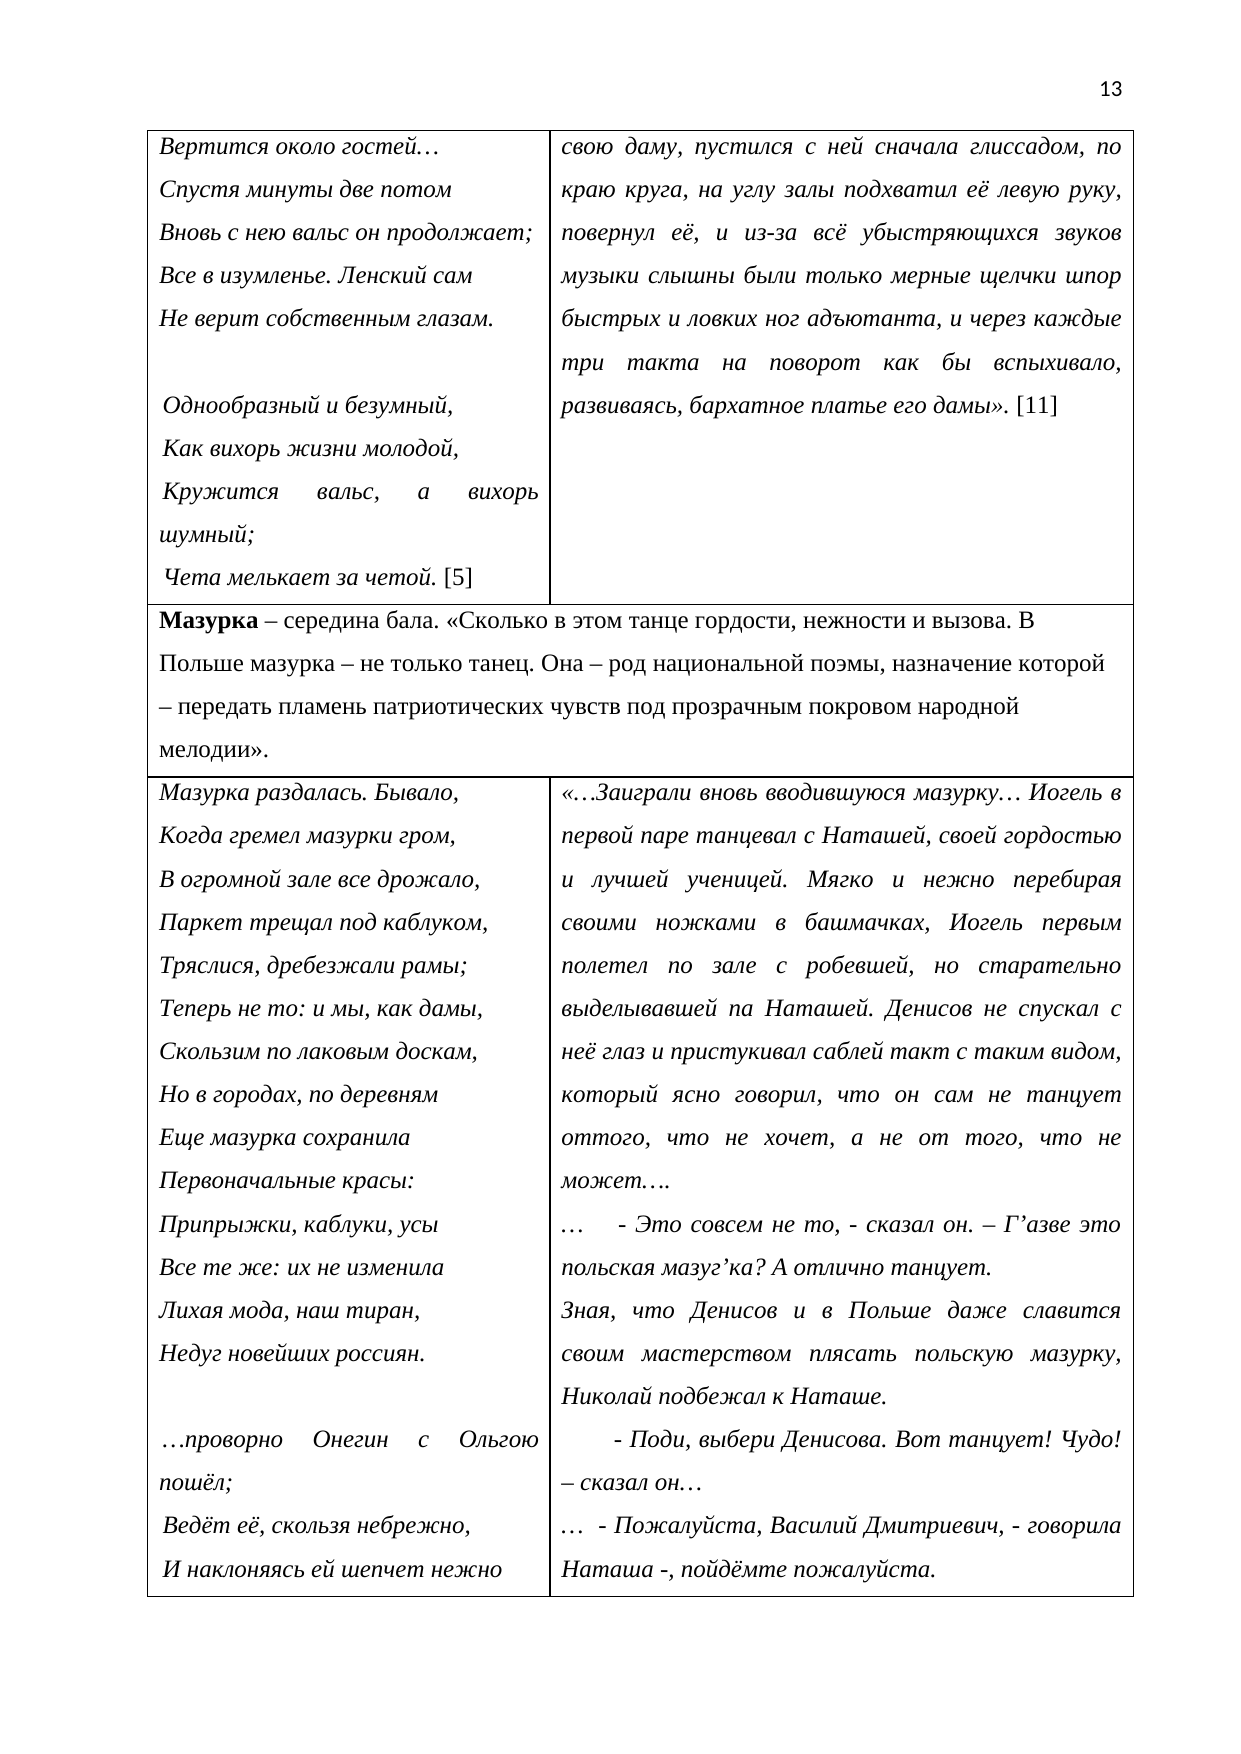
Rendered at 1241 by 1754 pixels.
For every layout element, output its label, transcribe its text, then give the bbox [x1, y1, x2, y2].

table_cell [551, 131, 1133, 604]
table_cell Мазурка – середина бала. «Сколько в этом танце гордости, нежности и вызова. В Польше мазурка – не только танец. Она – род национальной поэмы, назначение которой – передать пламень патриотических чувств под прозрачным покровом народной мелодии». [148, 605, 1133, 776]
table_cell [551, 778, 1133, 1596]
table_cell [148, 131, 549, 604]
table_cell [148, 778, 549, 1596]
